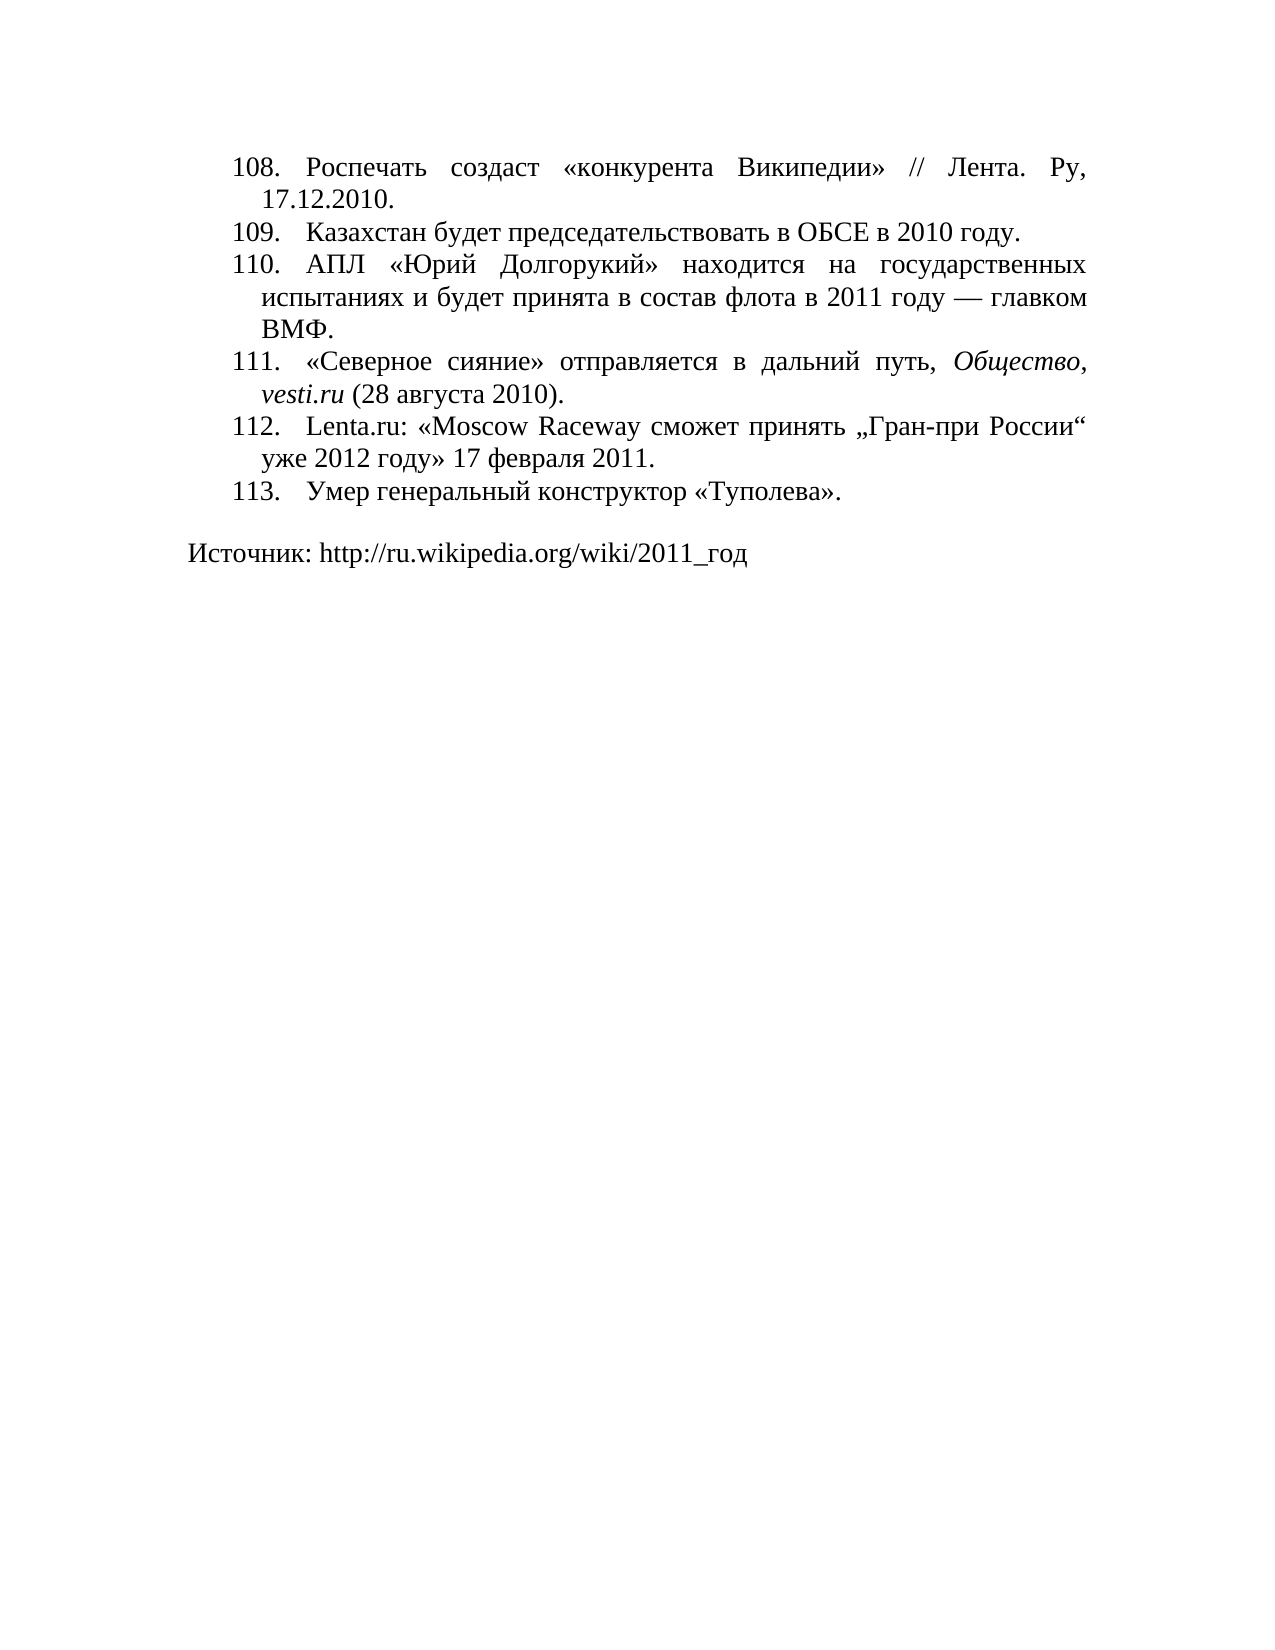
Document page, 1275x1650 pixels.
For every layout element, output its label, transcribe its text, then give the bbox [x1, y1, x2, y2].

list Умер генеральный конструктор «Туполева». [232, 474, 1087, 506]
text Источник: http://ru.wikipedia.org/wiki/2011_год [187, 536, 1087, 568]
list Lenta.ru: «Moscow Raceway сможет принять „Гран-при России“ уже 2012 году» 17 февраля 2011. [232, 409, 1087, 474]
list «Северное сияние» отправляется в дальний путь, Общество, vesti.ru (28 августа 2010). [232, 344, 1087, 409]
list Роспечать создаст «конкурента Википедии» // Лента. Ру, 17.12.2010. [232, 150, 1087, 215]
list Казахстан будет председательствовать в ОБСЕ в 2010 году. [232, 215, 1087, 247]
list АПЛ «Юрий Долгорукий» находится на государственных испытаниях и будет принята в состав флота в 2011 году — главком ВМФ. [232, 247, 1087, 344]
